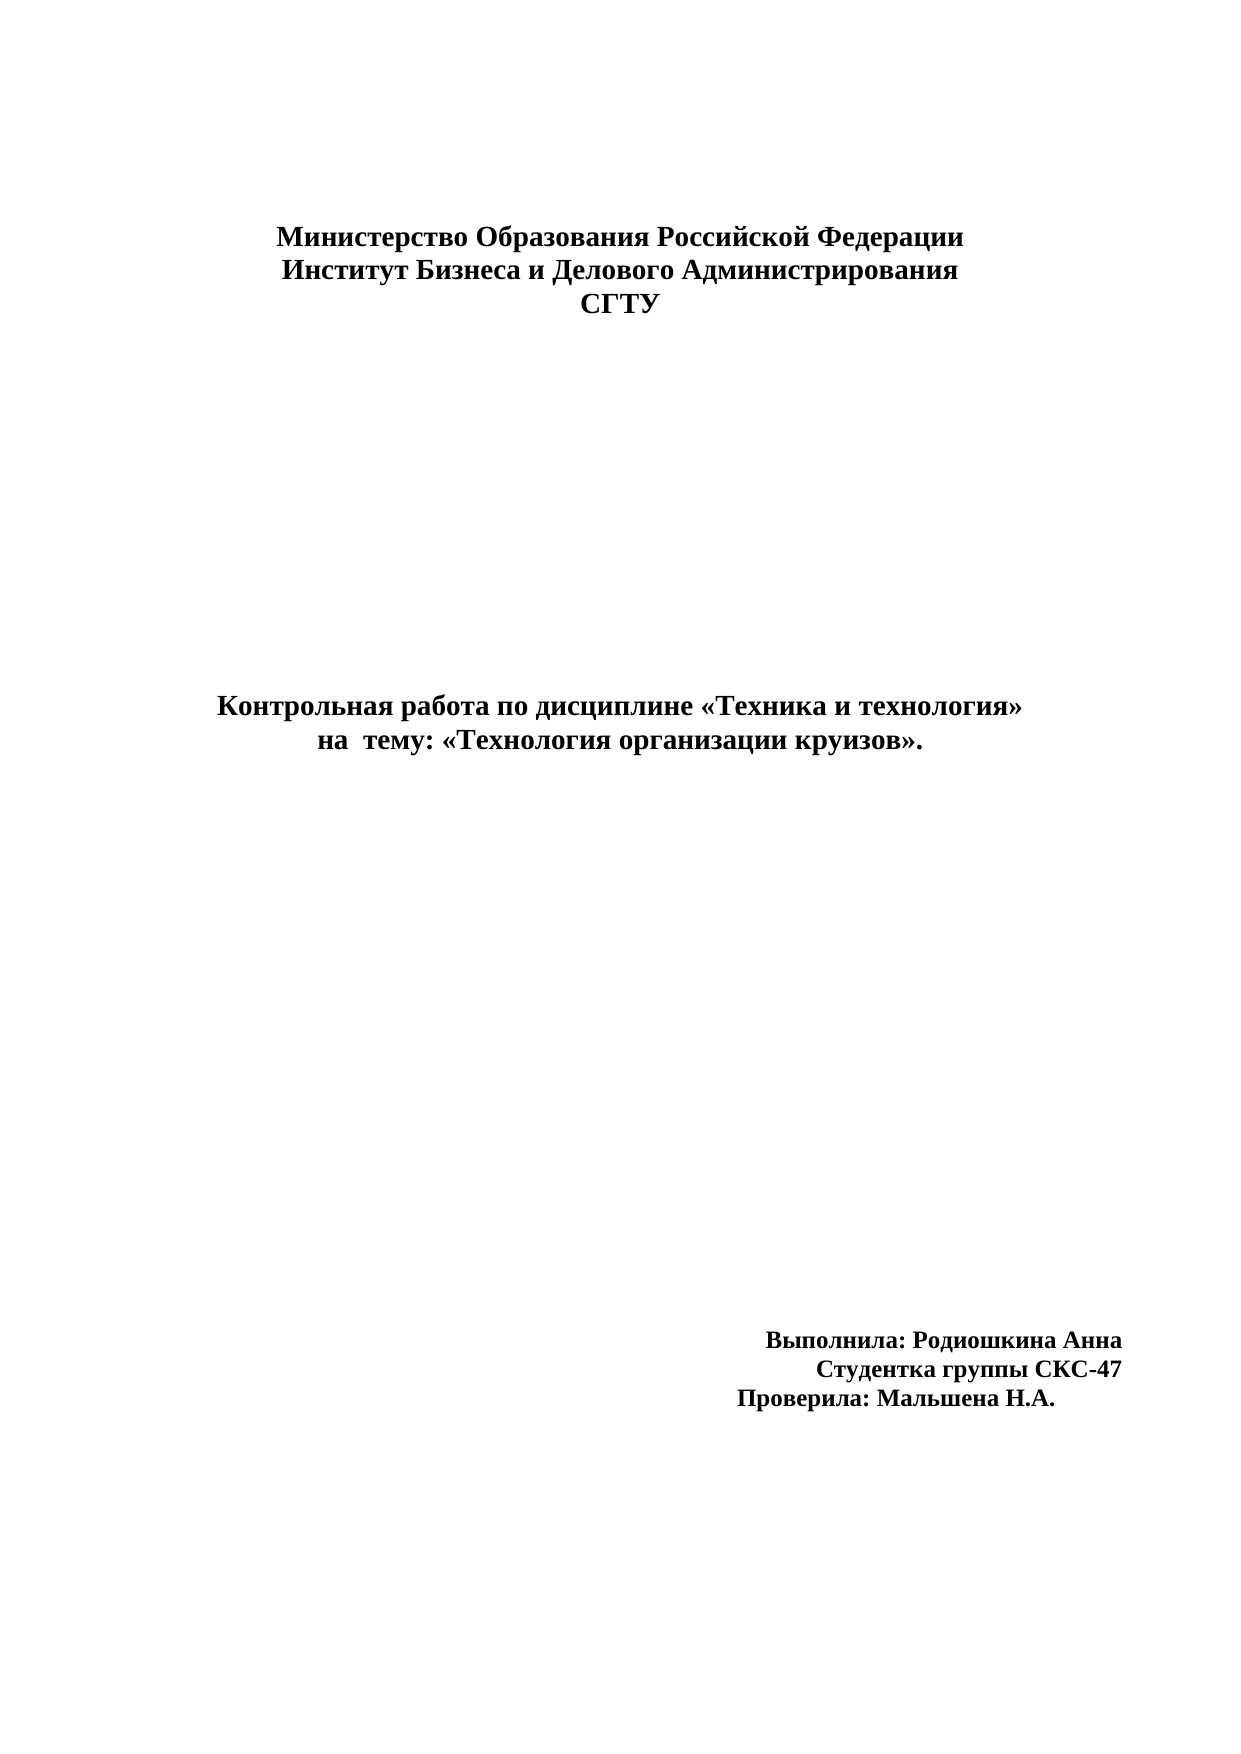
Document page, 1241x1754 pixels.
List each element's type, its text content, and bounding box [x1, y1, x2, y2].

text Студентка группы СКС-47 [118, 1354, 1122, 1383]
text Контрольная работа по дисциплине «Техника и технология» [118, 688, 1122, 722]
text СГТУ [118, 286, 1122, 319]
text Выполнила: Родиошкина Анна [118, 1326, 1122, 1354]
text Институт Бизнеса и Делового Администрирования [118, 252, 1122, 286]
text Проверила: Мальшена Н.А. [118, 1383, 1122, 1412]
text Министерство Образования Российской Федерации [118, 219, 1122, 252]
text на тему: «Технология организации круизов». [118, 722, 1122, 755]
